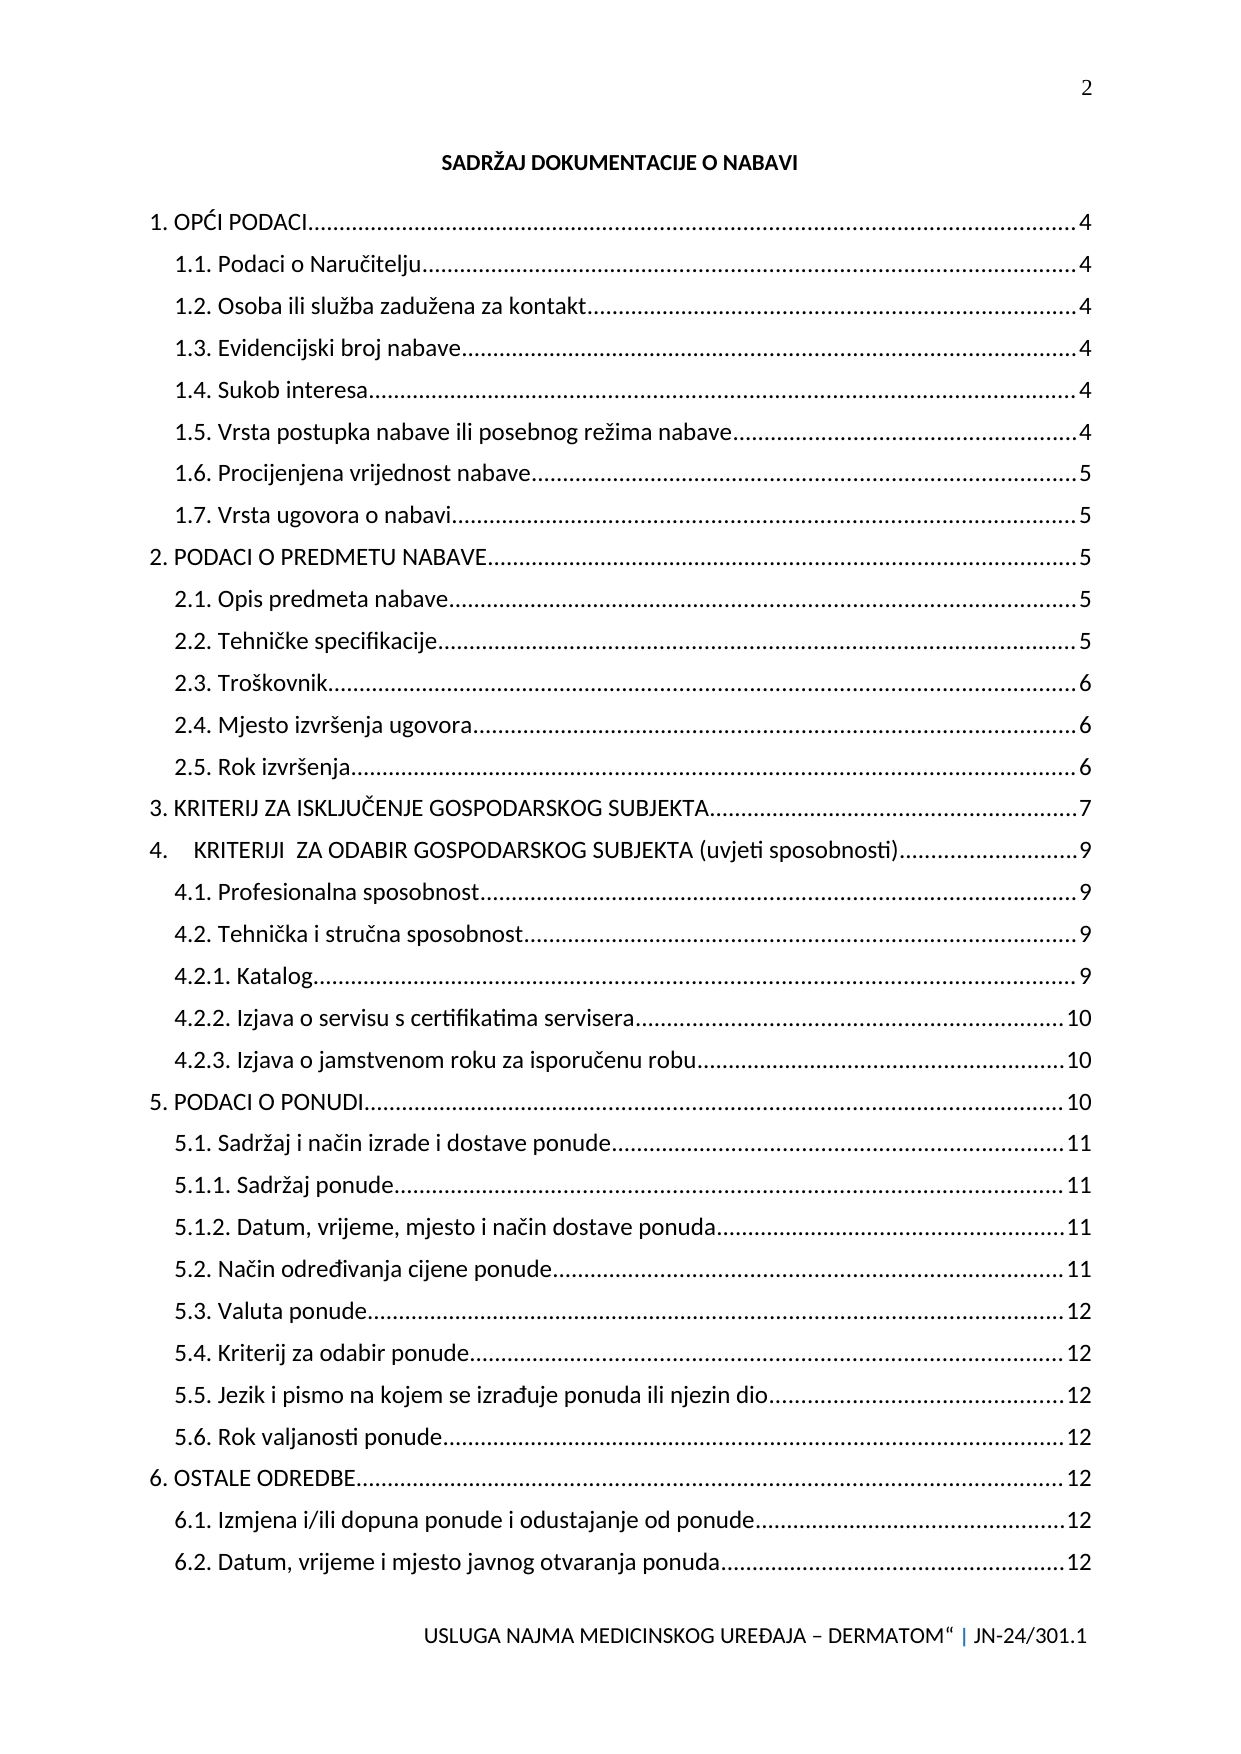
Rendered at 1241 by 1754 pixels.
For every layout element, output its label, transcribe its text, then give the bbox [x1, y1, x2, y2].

subtitle SADRŽAJ DOKUMENTACIJE O NABAVI [148, 148, 1092, 176]
